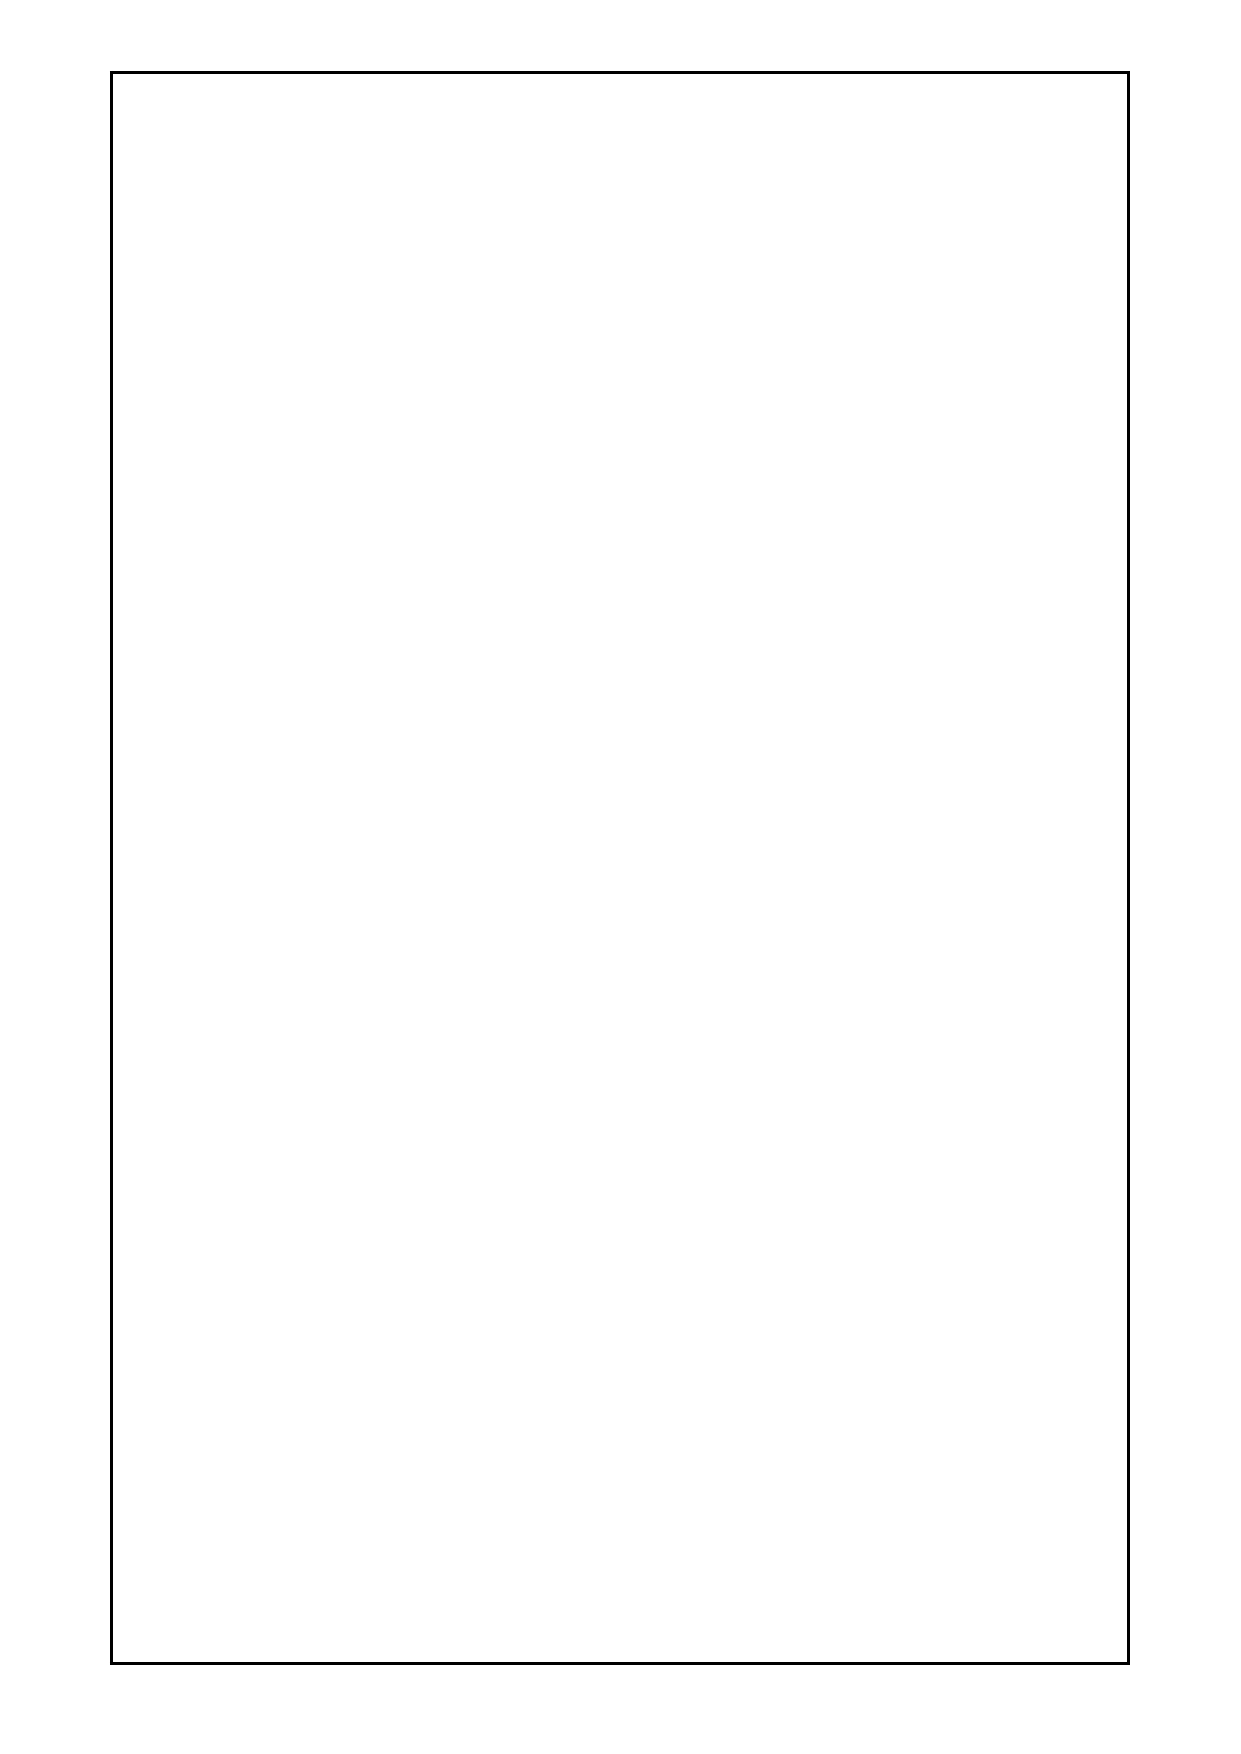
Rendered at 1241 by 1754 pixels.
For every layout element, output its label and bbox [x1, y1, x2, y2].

table_header [113, 74, 1127, 1662]
